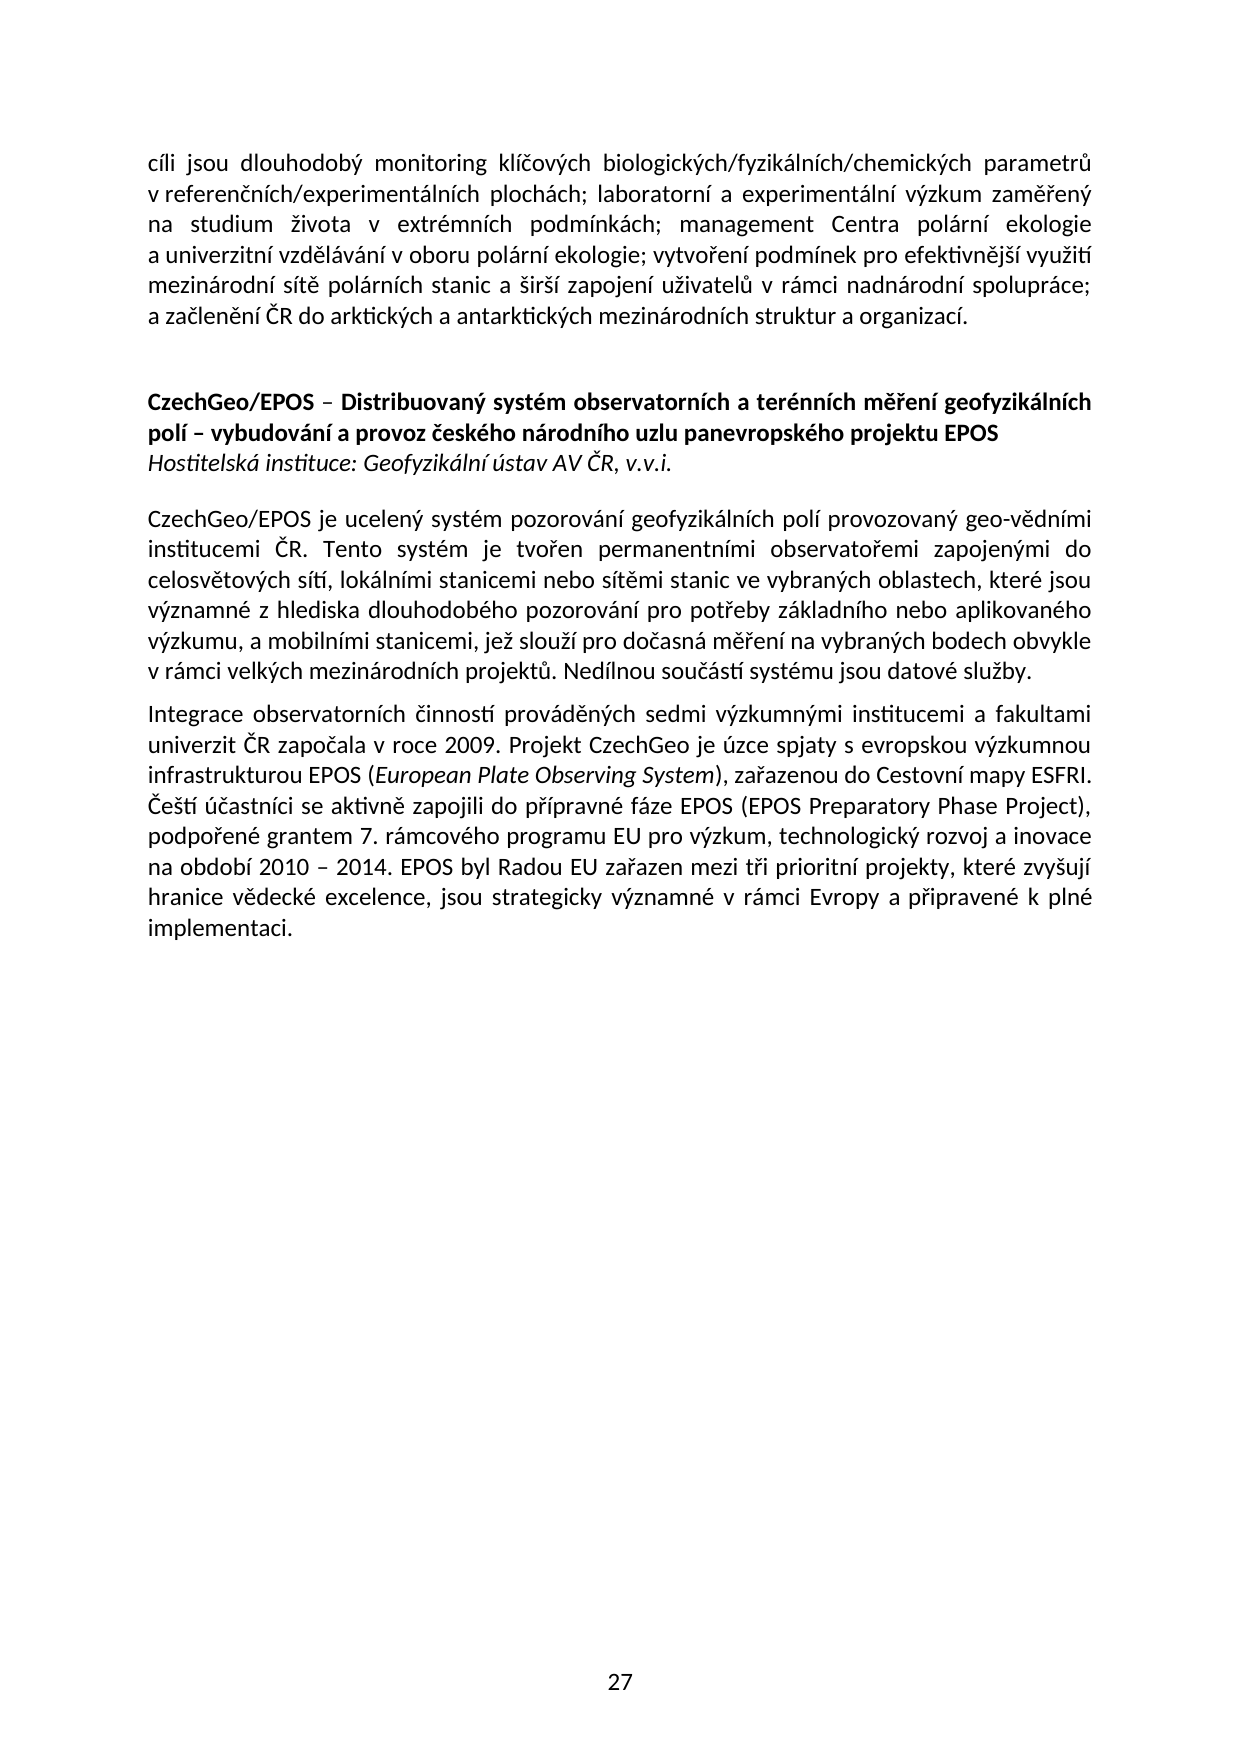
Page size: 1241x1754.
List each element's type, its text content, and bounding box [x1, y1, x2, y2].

text Hostitelská instituce: Geofyzikální ústav AV ČR, v.v.i. [148, 447, 1093, 478]
text CzechGeo/EPOS je ucelený systém pozorování geofyzikálních polí provozovaný geo-vědními institucemi ČR. Tento systém je tvořen permanentními observatořemi zapojenými do celosvětových sítí, lokálními stanicemi nebo sítěmi stanic ve vybraných oblastech, které jsou významné z hlediska dlouhodobého pozorování pro potřeby základního nebo aplikovaného výzkumu, a mobilními stanicemi, jež slouží pro dočasná měření na vybraných bodech obvykle v rámci velkých mezinárodních projektů. Nedílnou součástí systému jsou datové služby. [148, 503, 1093, 686]
text Integrace observatorních činností prováděných sedmi výzkumnými institucemi a fakultami univerzit ČR započala v roce 2009. Projekt CzechGeo je úzce spjaty s evropskou výzkumnou infrastrukturou EPOS (European Plate Observing System), zařazenou do Cestovní mapy ESFRI. Čeští účastníci se aktivně zapojili do přípravné fáze EPOS (EPOS Preparatory Phase Project), podpořené grantem 7. rámcového programu EU pro výzkum, technologický rozvoj a inovace na období 2010 – 2014. EPOS byl Radou EU zařazen mezi tři prioritní projekty, které zvyšují hranice vědecké excelence, jsou strategicky významné v rámci Evropy a připravené k plné implementaci. [148, 698, 1093, 943]
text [148, 148, 1093, 331]
text CzechGeo/EPOS – Distribuovaný systém observatorních a terénních měření geofyzikálních polí – vybudování a provoz českého národního uzlu panevropského projektu EPOS [148, 386, 1093, 447]
